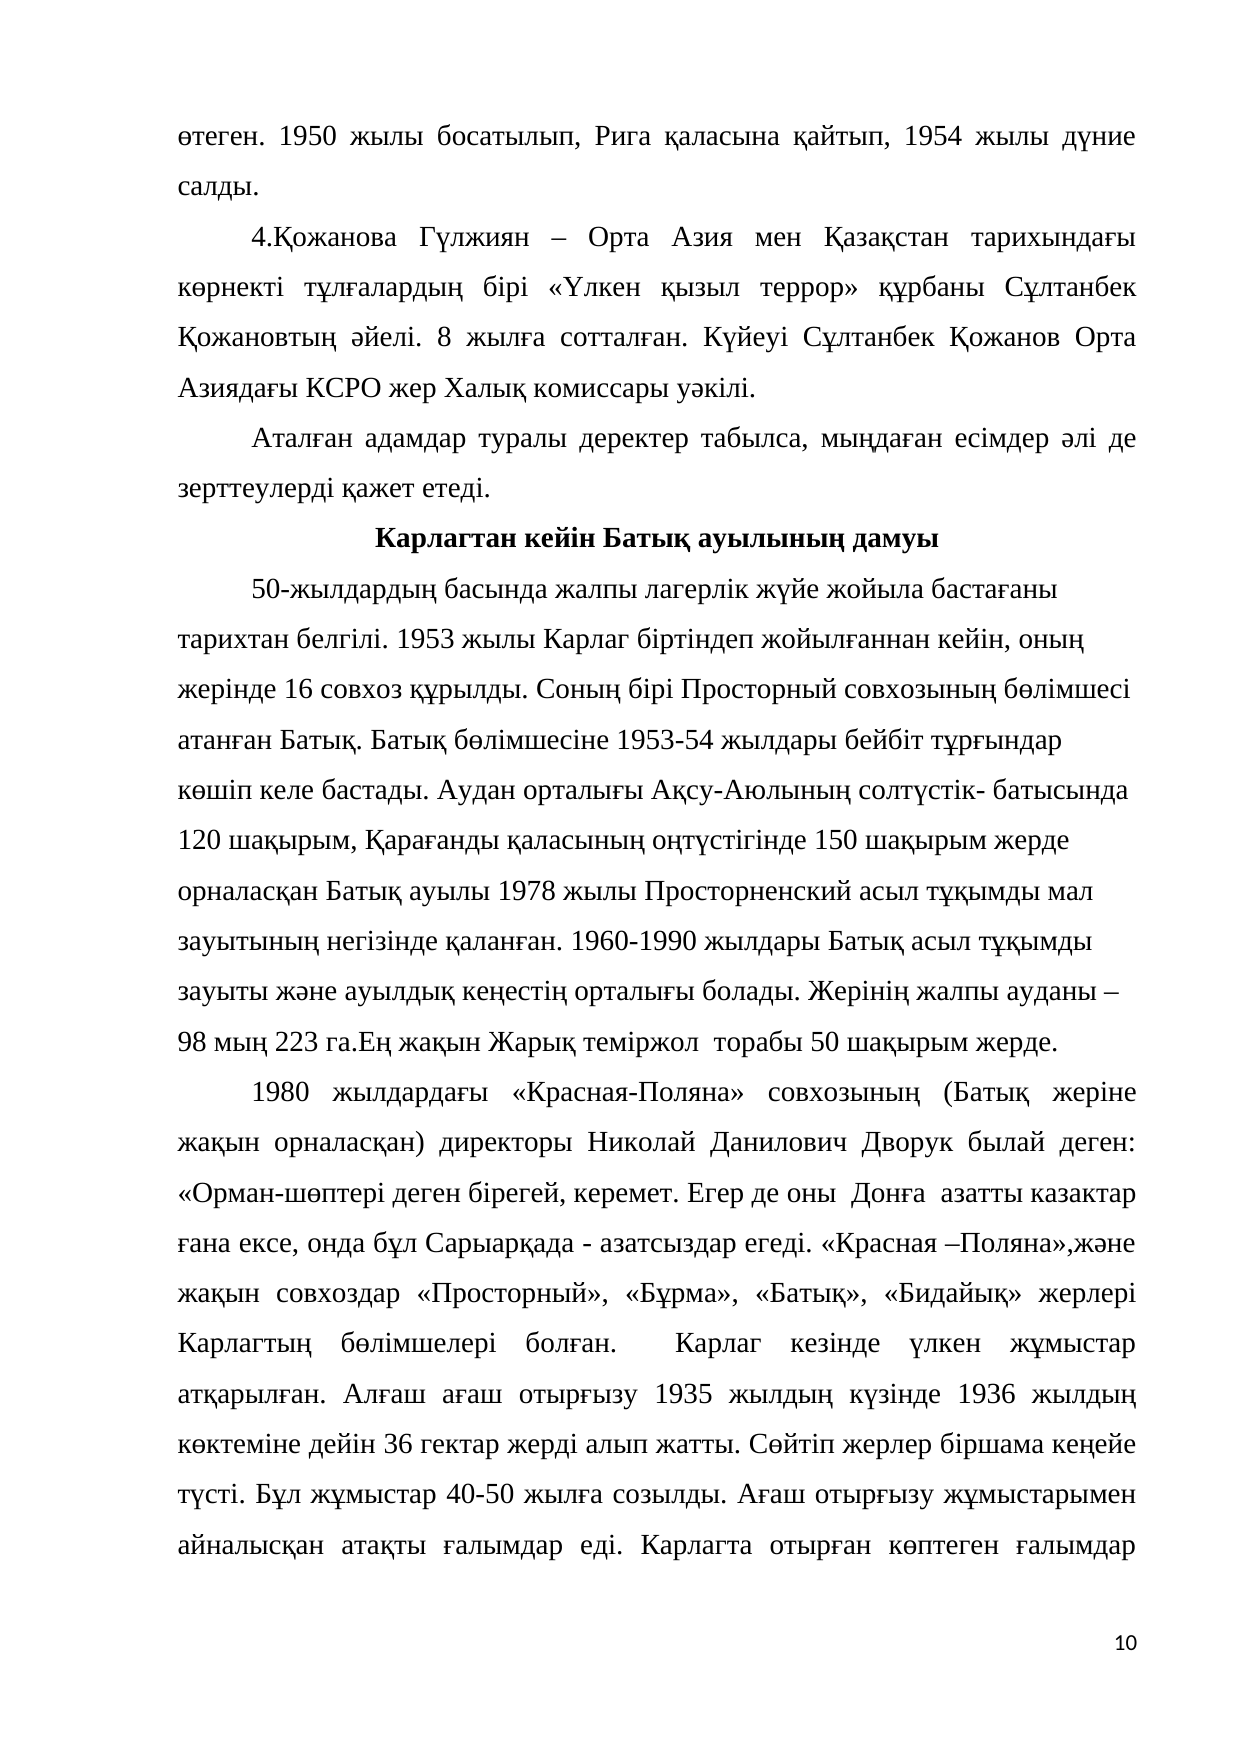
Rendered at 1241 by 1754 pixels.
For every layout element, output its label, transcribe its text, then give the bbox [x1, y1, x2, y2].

text 4.Қожанова Гүлжиян – Орта Азия мен Қазақстан тарихындағы көрнекті тұлғалардың бірі «Үлкен қызыл террор» құрбаны Сұлтанбек Қожановтың әйелі. 8 жылға сотталған. Күйеуі Сұлтанбек Қожанов Орта Азиядағы КСРО жер Халық комиссары уәкілі. [177, 219, 1137, 403]
text Аталған адамдар туралы деректер табылса, мыңдаған есімдер әлі де зерттеулерді қажет етеді. [177, 420, 1137, 504]
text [177, 118, 1137, 202]
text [177, 1074, 1137, 1560]
text Карлагтан кейін Батық ауылының дамуы [177, 521, 1137, 554]
text 50-жылдардың басында жалпы лагерлік жүйе жойыла бастағаны тарихтан белгілі. 1953 жылы Карлаг біртіндеп жойылғаннан кейін, оның жерінде 16 совхоз құрылды. Соның бірі Просторный совхозының бөлімшесі атанған Батық. Батық бөлімшесіне 1953-54 жылдары бейбіт тұрғындар көшіп келе бастады. Аудан орталығы Ақсу-Аюлының солтүстік- батысында 120 шақырым, Қарағанды қаласының оңтүстігінде 150 шақырым жерде орналасқан Батық ауылы 1978 жылы Просторненский асыл тұқымды мал зауытының негізінде қаланған. 1960-1990 жылдары Батық асыл тұқымды зауыты және ауылдық кеңестің орталығы болады. Жерінің жалпы ауданы – 98 мың 223 га.Ең жақын Жарық теміржол торабы 50 шақырым жерде. [177, 571, 1137, 1057]
